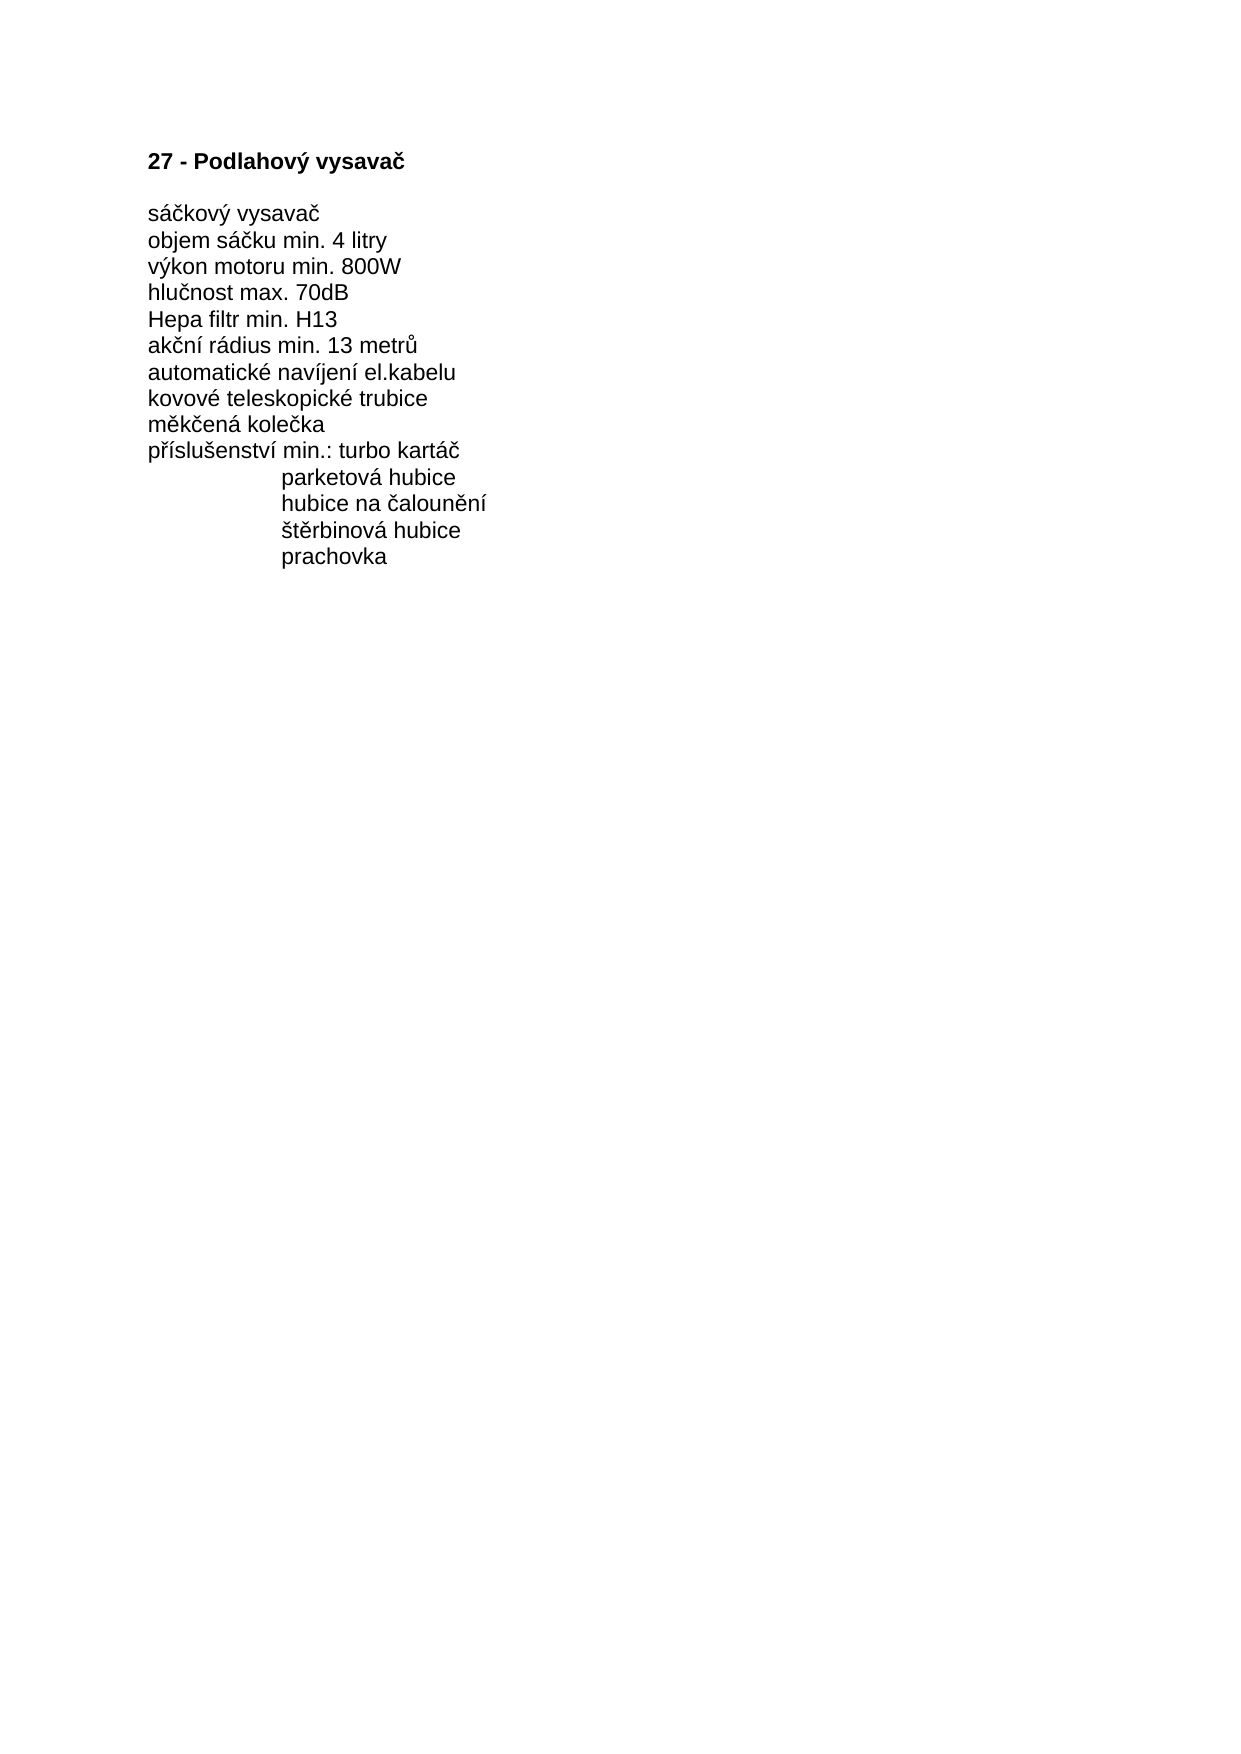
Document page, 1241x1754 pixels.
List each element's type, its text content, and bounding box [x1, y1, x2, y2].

text parketová hubice [148, 464, 1093, 490]
text kovové teleskopické trubice [148, 385, 1093, 411]
text prachovka [148, 543, 1093, 569]
text sáčkový vysavač [148, 200, 1093, 227]
text automatické navíjení el.kabelu [148, 358, 1093, 385]
text měkčená kolečka [148, 411, 1093, 437]
text štěrbinová hubice [148, 517, 1093, 543]
text výkon motoru min. 800W [148, 253, 1093, 279]
text příslušenství min.: turbo kartáč [148, 437, 1093, 464]
text hubice na čalounění [148, 490, 1093, 517]
text hlučnost max. 70dB [148, 279, 1093, 306]
text 27 - Podlahový vysavač [148, 148, 1093, 174]
text akční rádius min. 13 metrů [148, 332, 1093, 358]
text Hepa filtr min. H13 [148, 306, 1093, 332]
text objem sáčku min. 4 litry [148, 227, 1093, 253]
